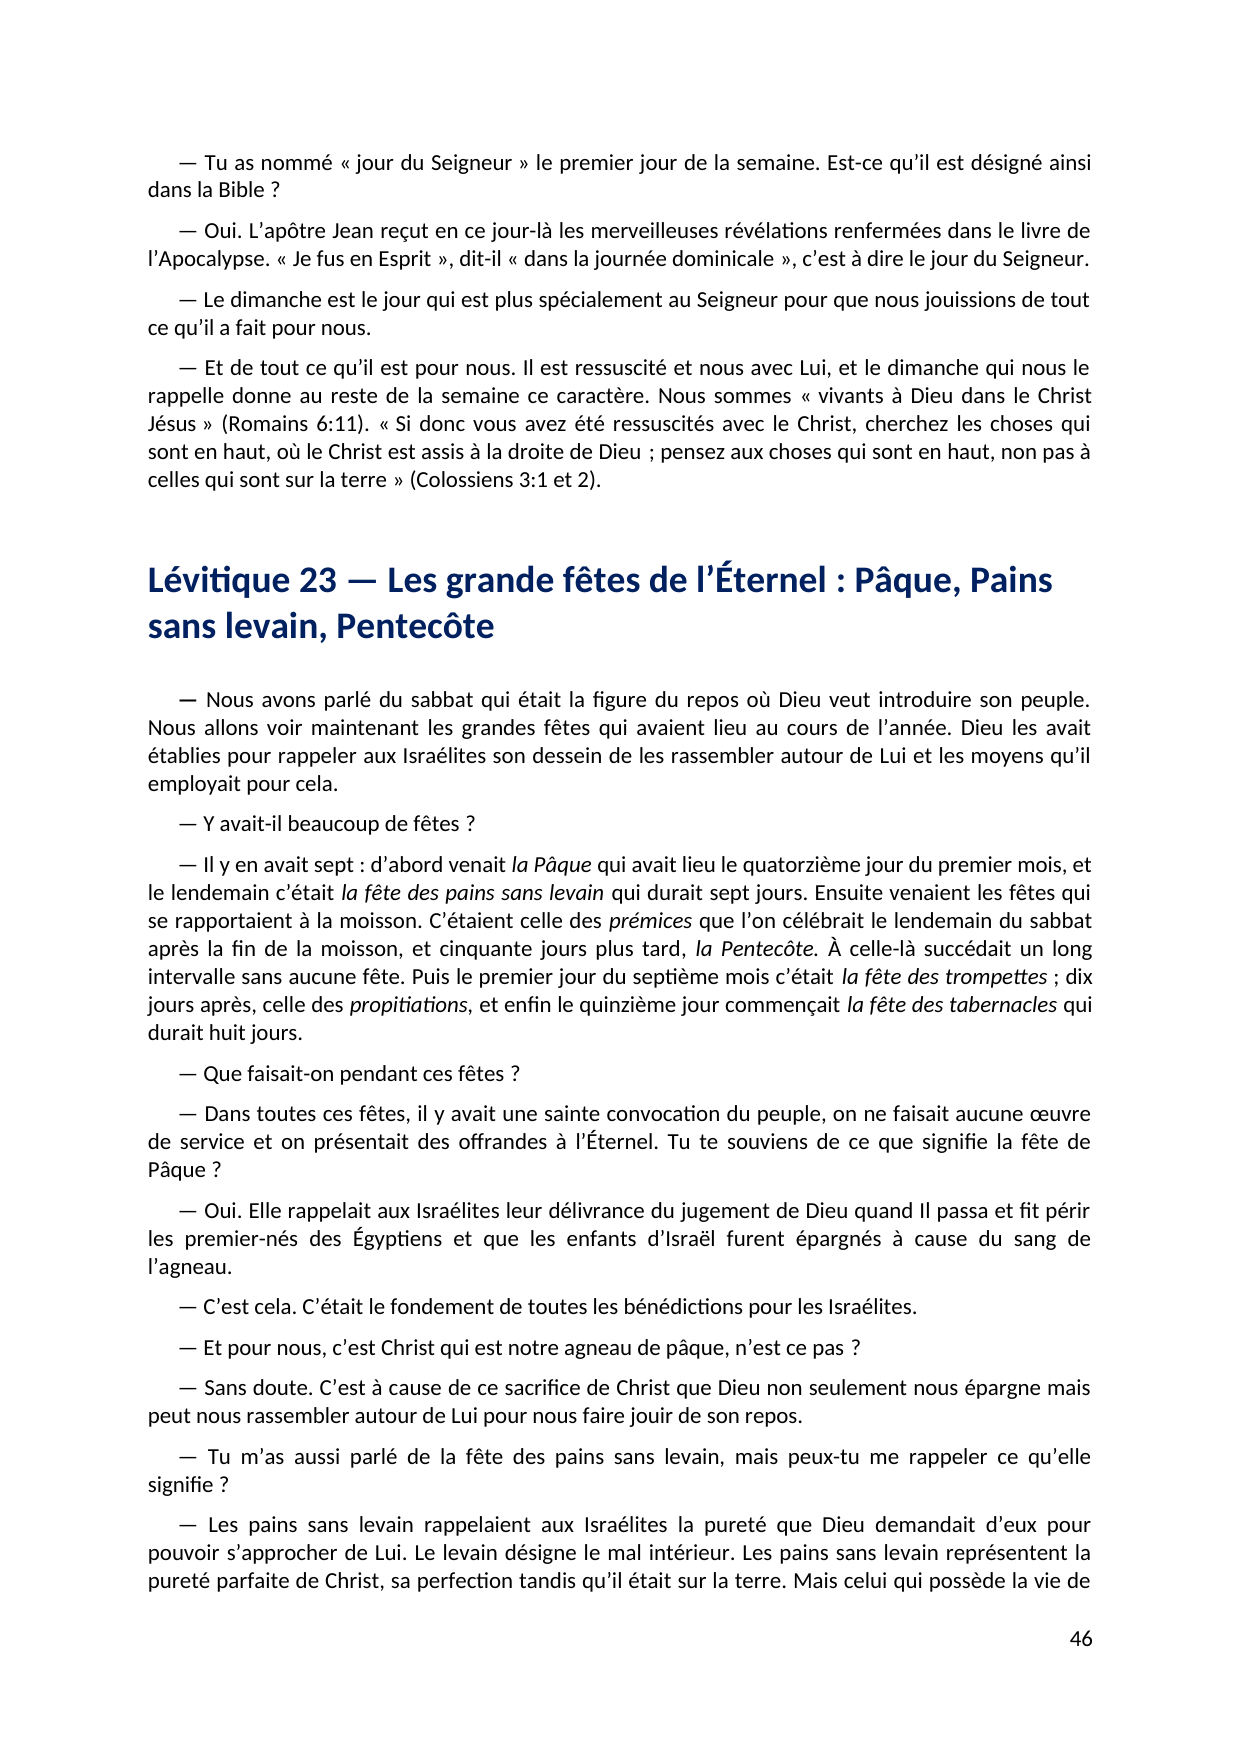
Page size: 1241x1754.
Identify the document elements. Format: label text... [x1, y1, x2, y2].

text — Oui. L’apôtre Jean reçut en ce jour-là les merveilleuses révélations renfermées dans le livre de l’Apocalypse. « Je fus en Esprit », dit-il « dans la journée dominicale », c’est à dire le jour du Seigneur. [148, 216, 1093, 272]
text — Que faisait-on pendant ces fêtes ? [148, 1059, 1093, 1087]
text — C’est cela. C’était le fondement de toutes les bénédictions pour les Israélites. [148, 1292, 1093, 1320]
text — Oui. Elle rappelait aux Israélites leur délivrance du jugement de Dieu quand Il passa et fit périr les premier-nés des Égyptiens et que les enfants d’Israël furent épargnés à cause du sang de l’agneau. [148, 1196, 1093, 1280]
text — Et pour nous, c’est Christ qui est notre agneau de pâque, n’est ce pas ? [148, 1333, 1093, 1361]
text — Dans toutes ces fêtes, il y avait une sainte convocation du peuple, on ne faisait aucune œuvre de service et on présentait des offrandes à l’Éternel. Tu te souviens de ce que signifie la fête de Pâque ? [148, 1099, 1093, 1183]
text — Y avait-il beaucoup de fêtes ? [148, 809, 1093, 838]
text — Et de tout ce qu’il est pour nous. Il est ressuscité et nous avec Lui, et le dimanche qui nous le rappelle donne au reste de la semaine ce caractère. Nous sommes « vivants à Dieu dans le Christ Jésus » (Romains 6:11). « Si donc vous avez été ressuscités avec le Christ, cherchez les choses qui sont en haut, où le Christ est assis à la droite de Dieu ; pensez aux choses qui sont en haut, non pas à celles qui sont sur la terre » (Colossiens 3:1 et 2). [148, 353, 1093, 493]
text — Tu m’as aussi parlé de la fête des pains sans levain, mais peux-tu me rappeler ce qu’elle signifie ? [148, 1442, 1093, 1498]
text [148, 1511, 1093, 1594]
text — Nous avons parlé du sabbat qui était la figure du repos où Dieu veut introduire son peuple. Nous allons voir maintenant les grandes fêtes qui avaient lieu au cours de l’année. Dieu les avait établies pour rappeler aux Israélites son dessein de les rassembler autour de Lui et les moyens qu’il employait pour cela. [148, 685, 1093, 797]
text — Le dimanche est le jour qui est plus spécialement au Seigneur pour que nous jouissions de tout ce qu’il a fait pour nous. [148, 285, 1093, 341]
text — Sans doute. C’est à cause de ce sacrifice de Christ que Dieu non seulement nous épargne mais peut nous rassembler autour de Lui pour nous faire jouir de son repos. [148, 1373, 1093, 1429]
subtitle Lévitique 23 — Les grande fêtes de l’Éternel : Pâque, Pains sans levain, Pentecôte [148, 556, 1093, 647]
text — Il y en avait sept : d’abord venait la Pâque qui avait lieu le quatorzième jour du premier mois, et le lendemain c’était la fête des pains sans levain qui durait sept jours. Ensuite venaient les fêtes qui se rapportaient à la moisson. C’étaient celle des prémices que l’on célébrait le lendemain du sabbat après la fin de la moisson, et cinquante jours plus tard, la Pentecôte. À celle-là succédait un long intervalle sans aucune fête. Puis le premier jour du septième mois c’était la fête des trompettes ; dix jours après, celle des propitiations, et enfin le quinzième jour commençait la fête des tabernacles qui durait huit jours. [148, 850, 1093, 1046]
text — Tu as nommé « jour du Seigneur » le premier jour de la semaine. Est-ce qu’il est désigné ainsi dans la Bible ? [148, 148, 1093, 204]
